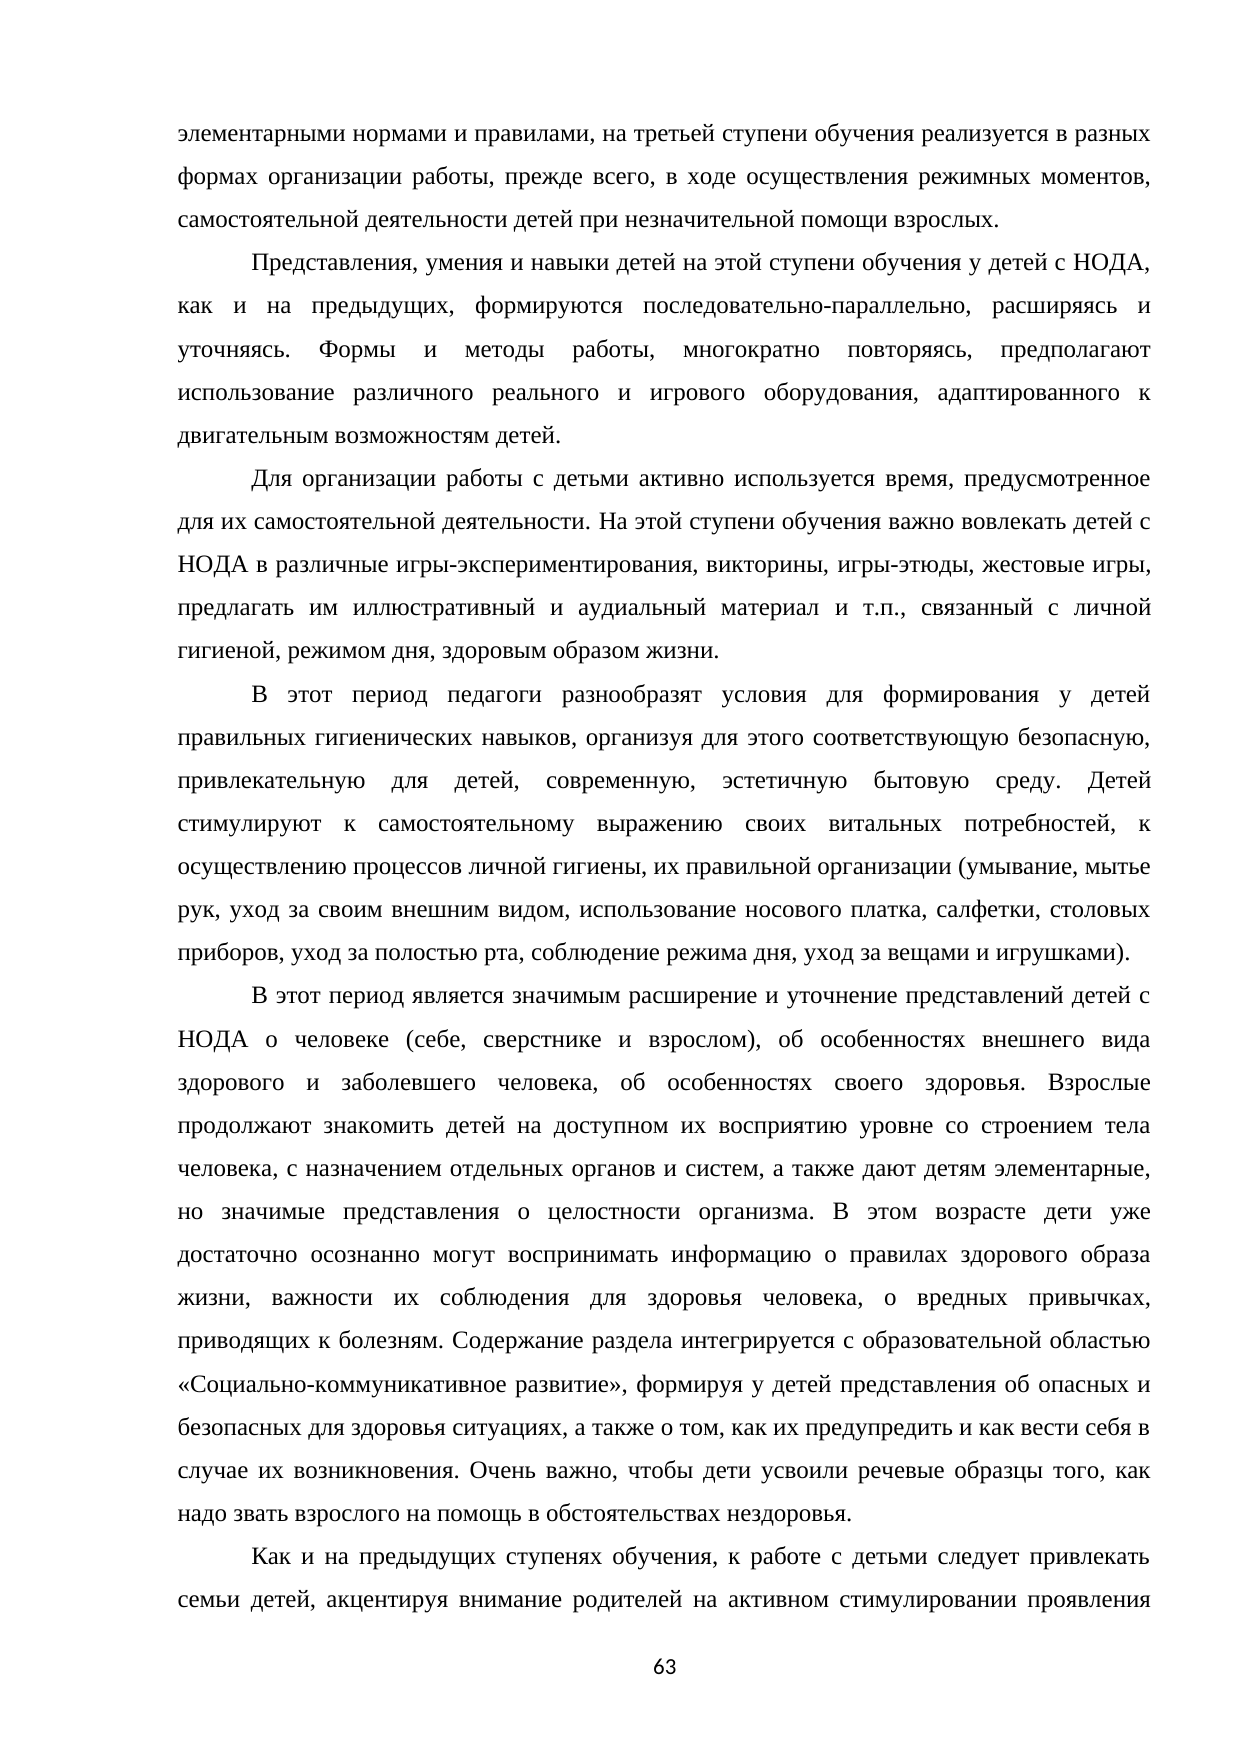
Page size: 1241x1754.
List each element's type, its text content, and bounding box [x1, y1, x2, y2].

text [177, 118, 1152, 233]
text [177, 1541, 1152, 1613]
text В этот период является значимым расширение и уточнение представлений детей с НОДА о человеке (себе, сверстнике и взрослом), об особенностях внешнего вида здорового и заболевшего человека, об особенностях своего здоровья. Взрослые продолжают знакомить детей на доступном их восприятию уровне со строением тела человека, с назначением отдельных органов и систем, а также дают детям элементарные, но значимые представления о целостности организма. В этом возрасте дети уже достаточно осознанно могут воспринимать информацию о правилах здорового образа жизни, важности их соблюдения для здоровья человека, о вредных привычках, приводящих к болезням. Содержание раздела интегрируется с образовательной областью «Социально-коммуникативное развитие», формируя у детей представления об опасных и безопасных для здоровья ситуациях, а также о том, как их предупредить и как вести себя в случае их возникновения. Очень важно, чтобы дети усвоили речевые образцы того, как надо звать взрослого на помощь в обстоятельствах нездоровья. [177, 981, 1152, 1527]
text Представления, умения и навыки детей на этой ступени обучения у детей с НОДА, как и на предыдущих, формируются последовательно-параллельно, расширяясь и уточняясь. Формы и методы работы, многократно повторяясь, предполагают использование различного реального и игрового оборудования, адаптированного к двигательным возможностям детей. [177, 247, 1152, 449]
text В этот период педагоги разнообразят условия для формирования у детей правильных гигиенических навыков, организуя для этого соответствующую безопасную, привлекательную для детей, современную, эстетичную бытовую среду. Детей стимулируют к самостоятельному выражению своих витальных потребностей, к осуществлению процессов личной гигиены, их правильной организации (умывание, мытье рук, уход за своим внешним видом, использование носового платка, салфетки, столовых приборов, уход за полостью рта, соблюдение режима дня, уход за вещами и игрушками). [177, 679, 1152, 966]
text Для организации работы с детьми активно используется время, предусмотренное для их самостоятельной деятельности. На этой ступени обучения важно вовлекать детей с НОДА в различные игры-экспериментирования, викторины, игры-этюды, жестовые игры, предлагать им иллюстративный и аудиальный материал и т.п., связанный с личной гигиеной, режимом дня, здоровым образом жизни. [177, 463, 1152, 664]
